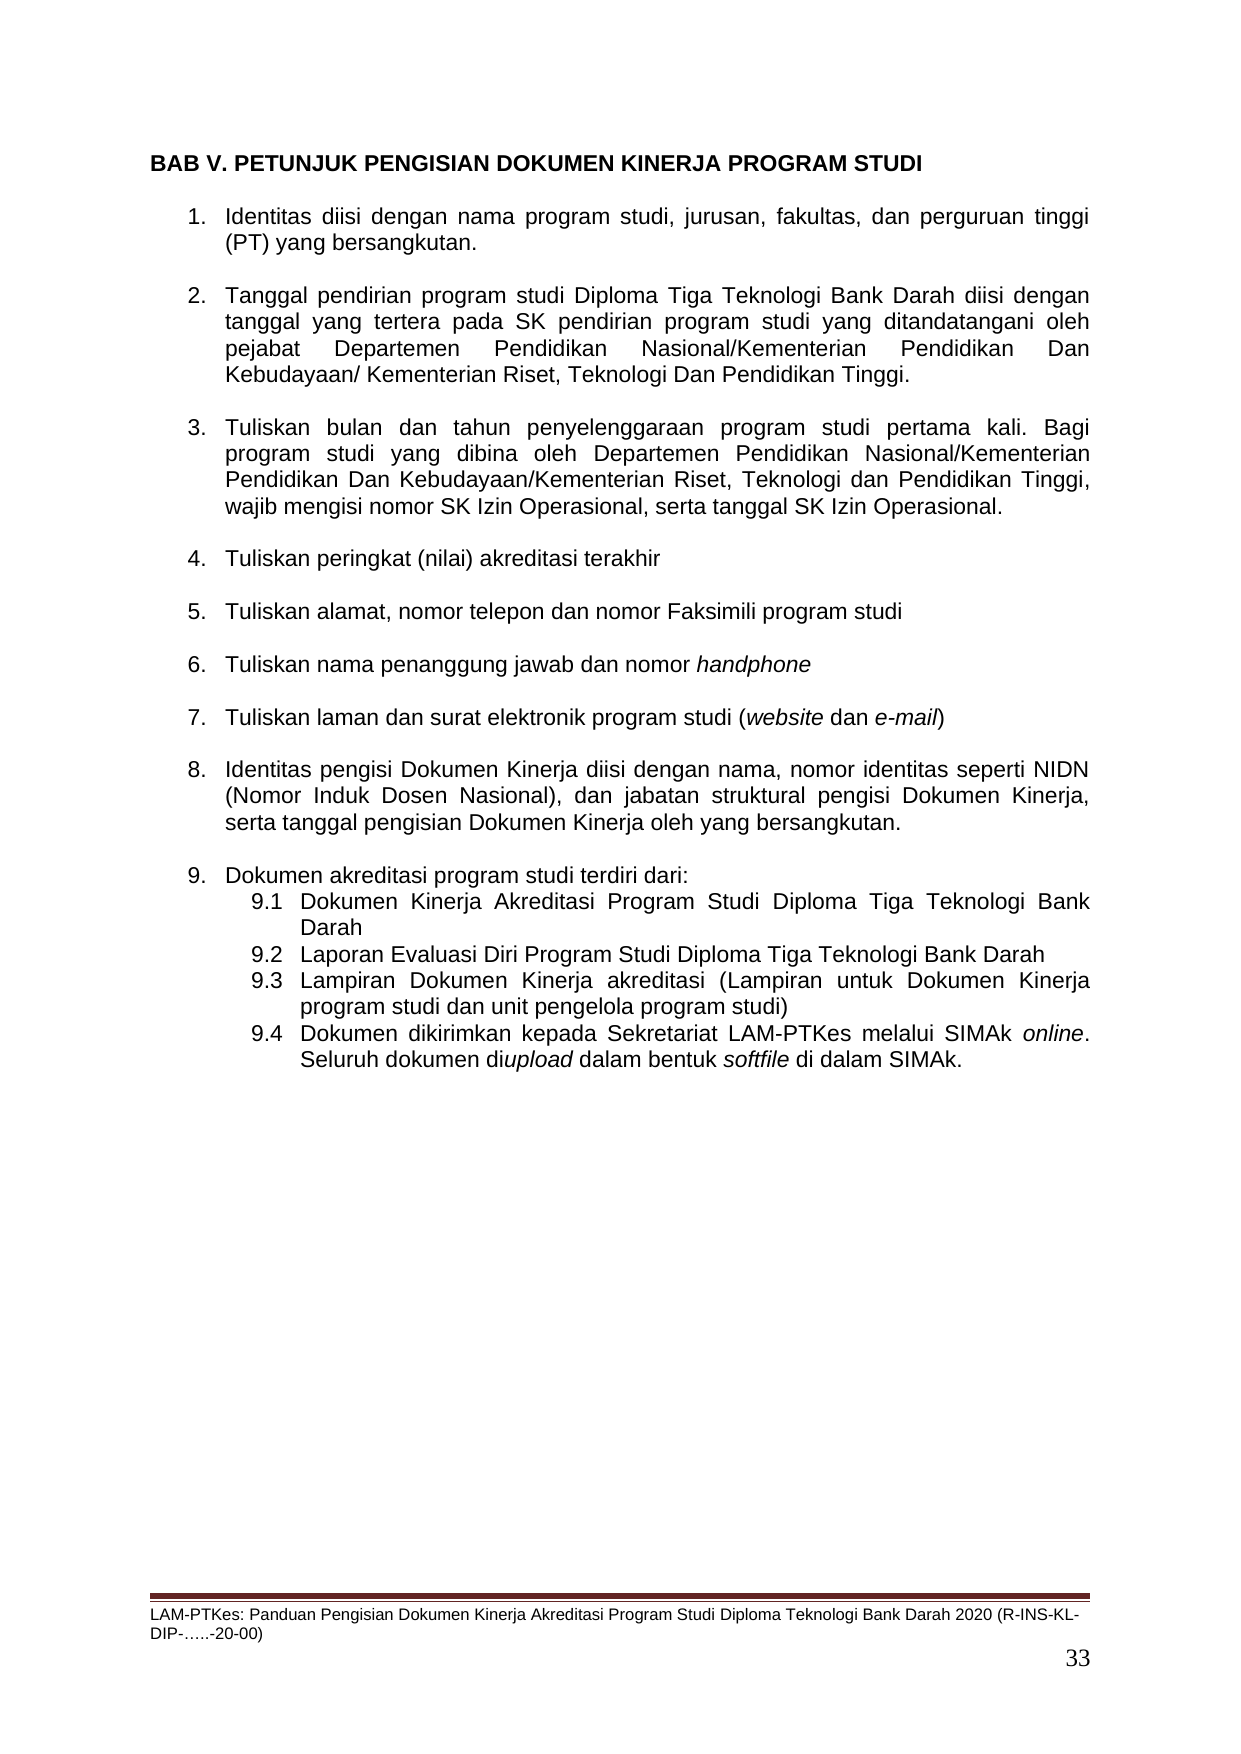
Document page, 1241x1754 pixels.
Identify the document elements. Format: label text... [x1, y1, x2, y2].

list Tuliskan bulan dan tahun penyelenggaraan program studi pertama kali. Bagi program studi yang dibina oleh Departemen Pendidikan Nasional/Kementerian Pendidikan Dan Kebudayaan/Kementerian Riset, Teknologi dan Pendidikan Tinggi, wajib mengisi nomor SK Izin Operasional, serta tanggal SK Izin Operasional. [187, 413, 1090, 519]
subtitle BAB V. PETUNJUK PENGISIAN DOKUMEN KINERJA PROGRAM STUDI [150, 150, 1090, 176]
list Tuliskan laman dan surat elektronik program studi (website dan e-mail) [187, 703, 1090, 730]
list Identitas pengisi Dokumen Kinerja diisi dengan nama, nomor identitas seperti NIDN (Nomor Induk Dosen Nasional), dan jabatan struktural pengisi Dokumen Kinerja, serta tanggal pengisian Dokumen Kinerja oleh yang bersangkutan. [187, 756, 1090, 835]
list Tanggal pendirian program studi Diploma Tiga Teknologi Bank Darah diisi dengan tanggal yang tertera pada SK pendirian program studi yang ditandatangani oleh pejabat Departemen Pendidikan Nasional/Kementerian Pendidikan Dan Kebudayaan/ Kementerian Riset, Teknologi Dan Pendidikan Tinggi. [187, 282, 1090, 387]
list Laporan Evaluasi Diri Program Studi Diploma Tiga Teknologi Bank Darah [251, 941, 1090, 967]
list Lampiran Dokumen Kinerja akreditasi (Lampiran untuk Dokumen Kinerja program studi dan unit pengelola program studi) [251, 967, 1090, 1020]
list Tuliskan alamat, nomor telepon dan nomor Faksimili program studi [187, 598, 1090, 624]
list Dokumen Kinerja Akreditasi Program Studi Diploma Tiga Teknologi Bank Darah [251, 888, 1090, 941]
list Tuliskan nama penanggung jawab dan nomor handphone [187, 651, 1090, 677]
list Dokumen dikirimkan kepada Sekretariat LAM-PTKes melalui SIMAk online. Seluruh dokumen diupload dalam bentuk softfile di dalam SIMAk. [251, 1020, 1090, 1072]
list Identitas diisi dengan nama program studi, jurusan, fakultas, dan perguruan tinggi (PT) yang bersangkutan. [187, 203, 1090, 255]
list Dokumen akreditasi program studi terdiri dari: [187, 862, 1090, 888]
list Tuliskan peringkat (nilai) akreditasi terakhir [187, 545, 1090, 572]
